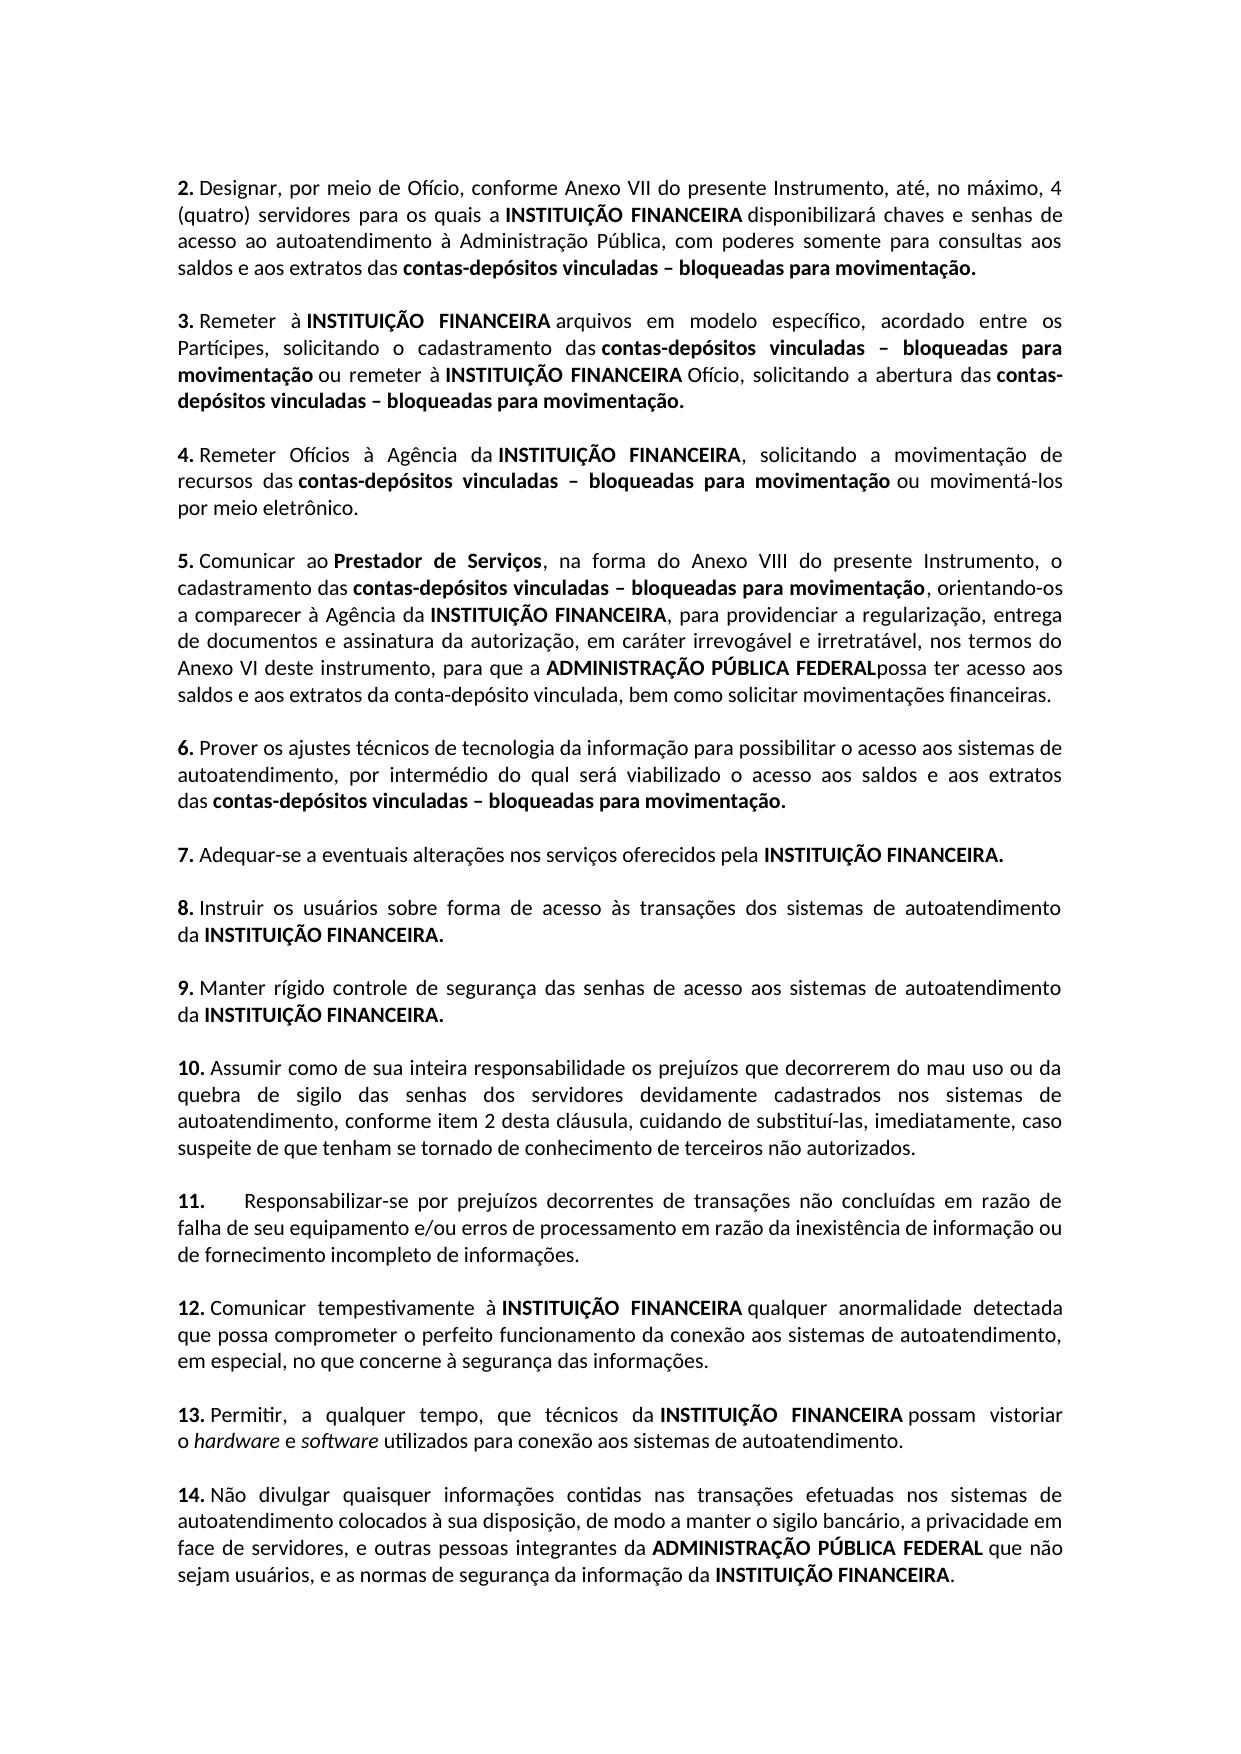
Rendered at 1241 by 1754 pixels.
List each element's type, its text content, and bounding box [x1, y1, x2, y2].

text 3. Remeter à INSTITUIÇÃO FINANCEIRA arquivos em modelo específico, acordado entre os Partícipes, solicitando o cadastramento das contas-depósitos vinculadas – bloqueadas para movimentação ou remeter à INSTITUIÇÃO FINANCEIRA Ofício, solicitando a abertura das contas-depósitos vinculadas – bloqueadas para movimentação. [177, 308, 1063, 414]
text 13. Permitir, a qualquer tempo, que técnicos da INSTITUIÇÃO FINANCEIRA possam vistoriar o hardware e software utilizados para conexão aos sistemas de autoatendimento. [177, 1401, 1063, 1454]
text 6. Prover os ajustes técnicos de tecnologia da informação para possibilitar o acesso aos sistemas de autoatendimento, por intermédio do qual será viabilizado o acesso aos saldos e aos extratos das contas-depósitos vinculadas – bloqueadas para movimentação. [177, 734, 1063, 814]
text 10. Assumir como de sua inteira responsabilidade os prejuízos que decorrerem do mau uso ou da quebra de sigilo das senhas dos servidores devidamente cadastrados nos sistemas de autoatendimento, conforme item 2 desta cláusula, cuidando de substituí-las, imediatamente, caso suspeite de que tenham se tornado de conhecimento de terceiros não autorizados. [177, 1054, 1063, 1161]
text 9. Manter rígido controle de segurança das senhas de acesso aos sistemas de autoatendimento da INSTITUIÇÃO FINANCEIRA. [177, 974, 1063, 1028]
text 11. Responsabilizar-se por prejuízos decorrentes de transações não concluídas em razão de falha de seu equipamento e/ou erros de processamento em razão da inexistência de informação ou de fornecimento incompleto de informações. [177, 1188, 1063, 1268]
text 5. Comunicar ao Prestador de Serviços, na forma do Anexo VIII do presente Instrumento, o cadastramento das contas-depósitos vinculadas – bloqueadas para movimentação, orientando-os a comparecer à Agência da INSTITUIÇÃO FINANCEIRA, para providenciar a regularização, entrega de documentos e assinatura da autorização, em caráter irrevogável e irretratável, nos termos do Anexo VI deste instrumento, para que a ADMINISTRAÇÃO PÚBLICA FEDERALpossa ter acesso aos saldos e aos extratos da conta-depósito vinculada, bem como solicitar movimentações financeiras. [177, 548, 1063, 708]
text 8. Instruir os usuários sobre forma de acesso às transações dos sistemas de autoatendimento da INSTITUIÇÃO FINANCEIRA. [177, 894, 1063, 948]
text 4. Remeter Ofícios à Agência da INSTITUIÇÃO FINANCEIRA, solicitando a movimentação de recursos das contas-depósitos vinculadas – bloqueadas para movimentação ou movimentá-los por meio eletrônico. [177, 441, 1063, 521]
text 2. Designar, por meio de Ofício, conforme Anexo VII do presente Instrumento, até, no máximo, 4 (quatro) servidores para os quais a INSTITUIÇÃO FINANCEIRA disponibilizará chaves e senhas de acesso ao autoatendimento à Administração Pública, com poderes somente para consultas aos saldos e aos extratos das contas-depósitos vinculadas – bloqueadas para movimentação. [177, 174, 1063, 281]
text 7. Adequar-se a eventuais alterações nos serviços oferecidos pela INSTITUIÇÃO FINANCEIRA. [177, 841, 1063, 868]
text 14. Não divulgar quaisquer informações contidas nas transações efetuadas nos sistemas de autoatendimento colocados à sua disposição, de modo a manter o sigilo bancário, a privacidade em face de servidores, e outras pessoas integrantes da ADMINISTRAÇÃO PÚBLICA FEDERAL que não sejam usuários, e as normas de segurança da informação da INSTITUIÇÃO FINANCEIRA. [177, 1481, 1063, 1588]
text 12. Comunicar tempestivamente à INSTITUIÇÃO FINANCEIRA qualquer anormalidade detectada que possa comprometer o perfeito funcionamento da conexão aos sistemas de autoatendimento, em especial, no que concerne à segurança das informações. [177, 1294, 1063, 1374]
